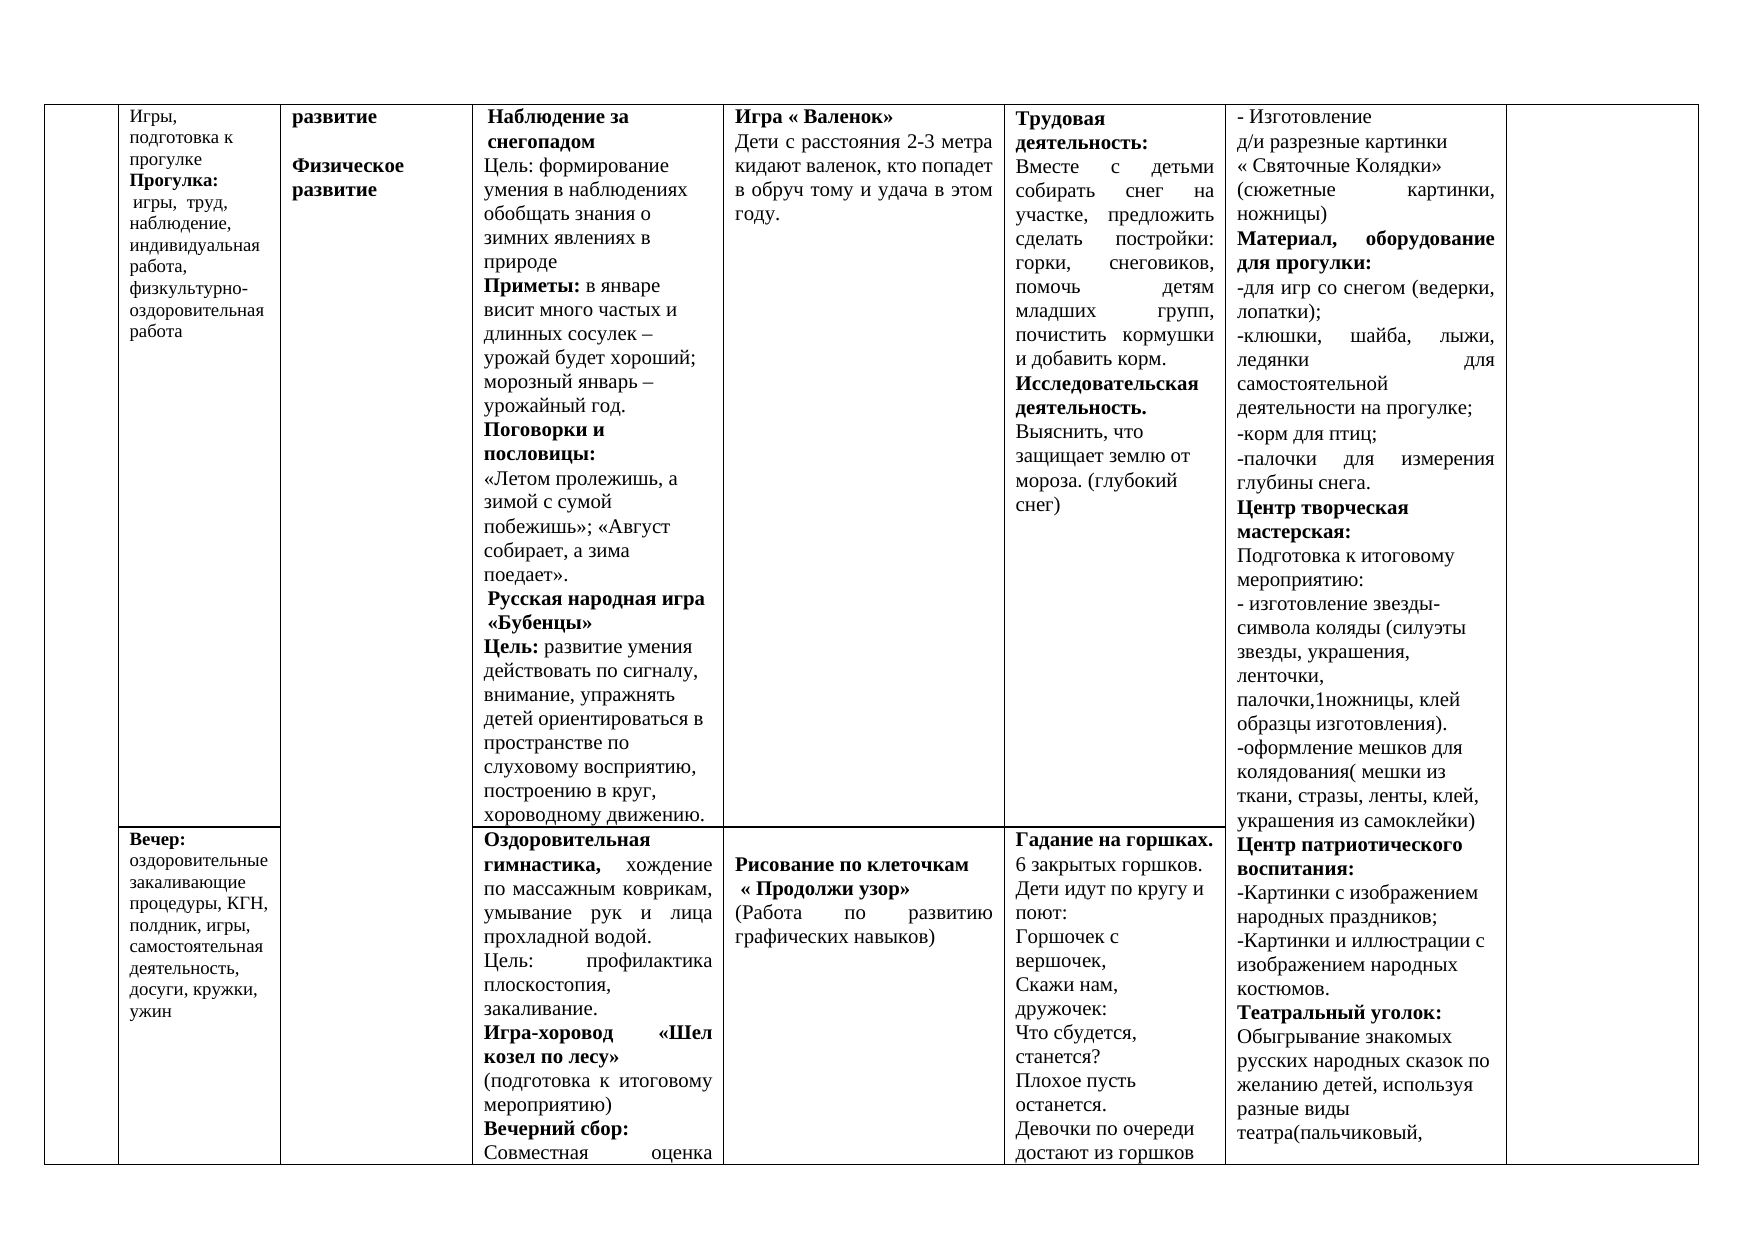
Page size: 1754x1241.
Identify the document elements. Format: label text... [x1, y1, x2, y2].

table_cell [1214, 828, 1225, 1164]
table_cell Трудовая деятельность: Вместе с детьми собирать снег на участке, предложить сделать постройки: горки, снеговиков, помочь детям младших групп, почистить кормушки и добавить корм. Исследовательская деятельность. Выяснить, что защищает землю от мороза. (глубокий снег) [1005, 105, 1225, 826]
table_cell Наблюдение за снегопадом Цель: формирование умения в наблюдениях обобщать знания о зимних явлениях в природе Приметы: в январе висит много частых и длинных сосулек – урожай будет хороший; морозный январь – урожайный год. Поговорки и пословицы: «Летом пролежишь, а зимой с сумой побежишь»; «Август собирает, а зима поедает». Русская народная игра «Бубенцы» Цель: развитие умения действовать по сигналу, внимание, упражнять детей ориентироваться в пространстве по слуховому восприятию, построению в круг, хороводному движению. [473, 105, 723, 826]
table_cell Игра « Валенок» Дети с расстояния 2-3 метра кидают валенок, кто попадет в обруч тому и удача в этом году. [724, 105, 1004, 826]
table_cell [119, 828, 280, 1164]
table_cell Игры, подготовка к прогулке Прогулка: игры, труд, наблюдение, индивидуальная работа, физкультурно-оздоровительная работа [119, 105, 280, 826]
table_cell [473, 828, 723, 1164]
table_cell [724, 828, 1004, 1164]
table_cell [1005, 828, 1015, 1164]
